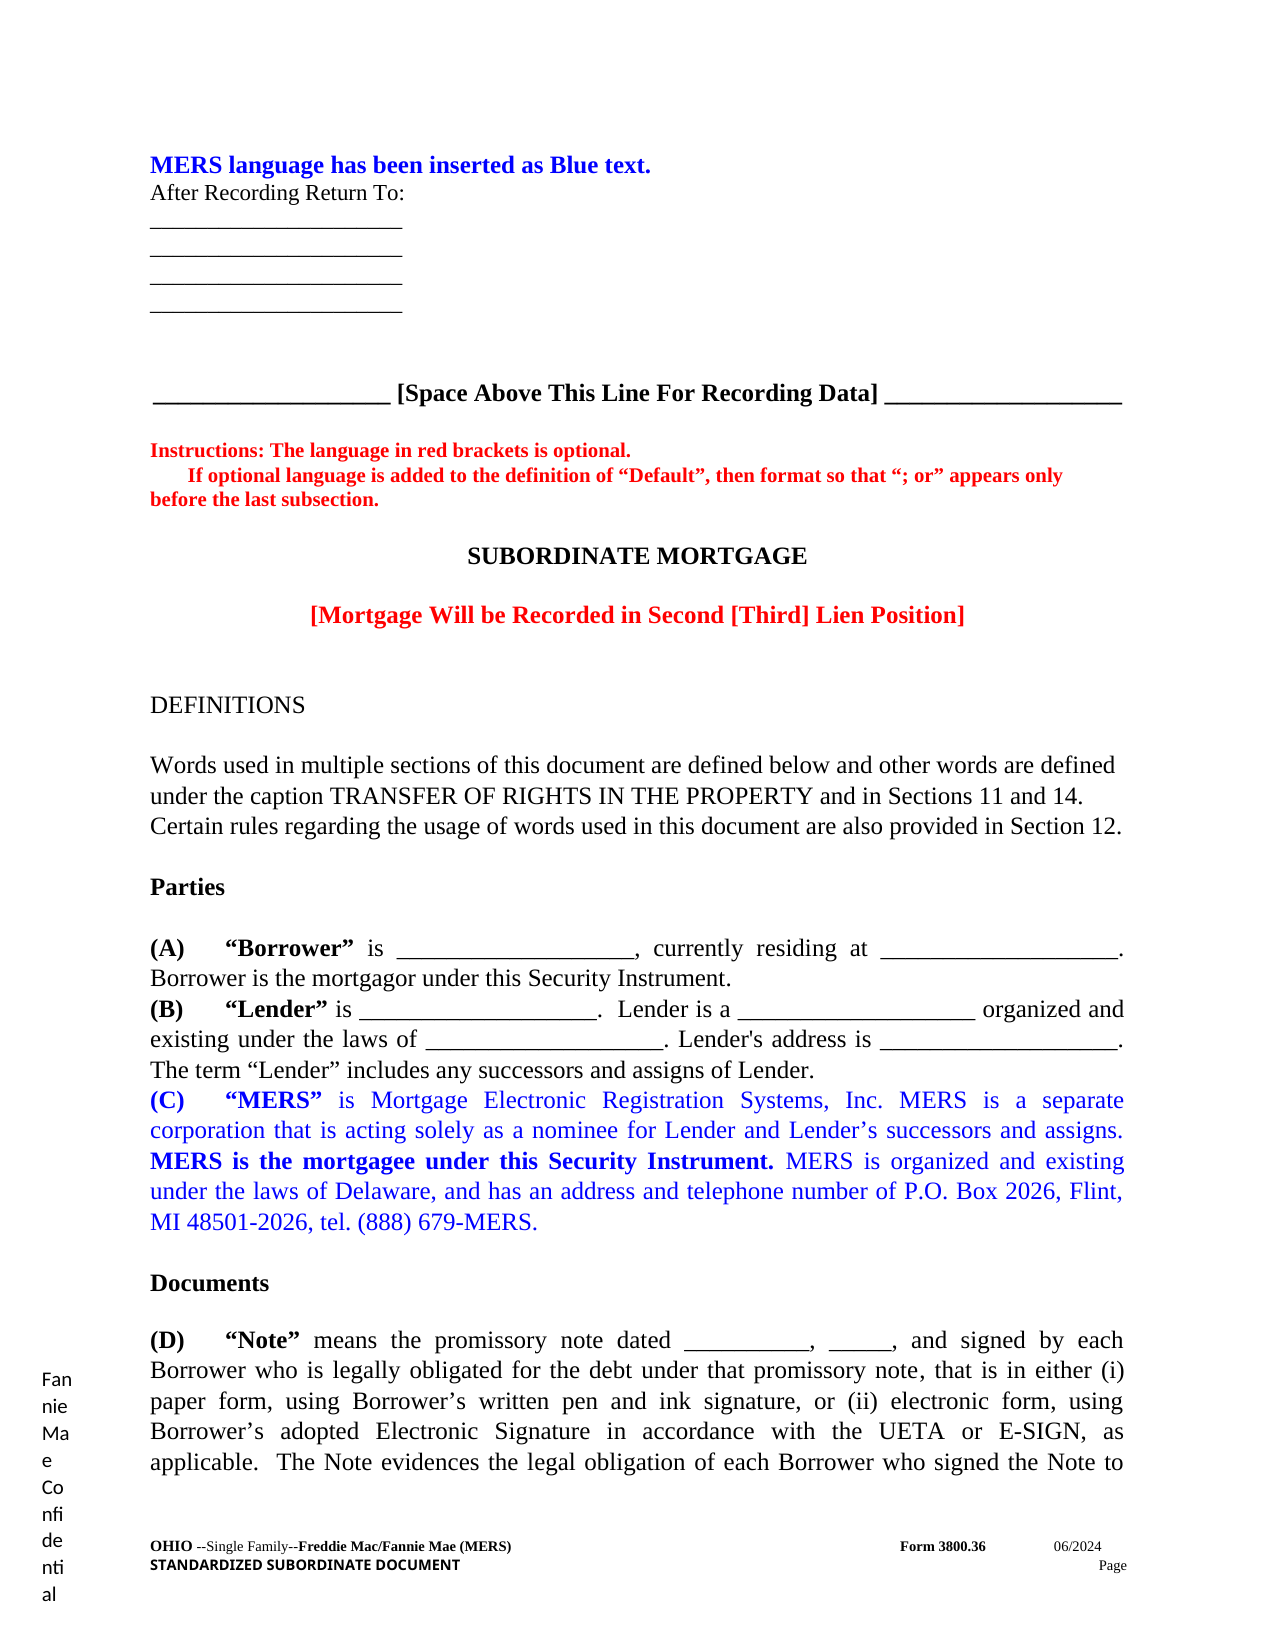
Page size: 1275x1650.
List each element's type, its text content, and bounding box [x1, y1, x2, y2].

text Parties [150, 872, 1125, 901]
text ______________________ [150, 205, 1125, 231]
text Words used in multiple sections of this document are defined below and other words are defined under the caption TRANSFER OF RIGHTS IN THE PROPERTY and in Sections 11 and 14. Certain rules regarding the usage of words used in this document are also provided in Section 12. [150, 751, 1125, 840]
text SUBORDINATE MORTGAGE [150, 541, 1125, 570]
text ______________________ [150, 289, 1125, 315]
text ______________________ [150, 233, 1125, 259]
text ______________________ [150, 261, 1125, 287]
text ___________________ [Space Above This Line For Recording Data] ___________________ [150, 378, 1125, 406]
text After Recording Return To: [150, 179, 1125, 205]
text DEFINITIONS [150, 690, 1125, 718]
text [150, 1325, 1125, 1476]
text Documents [150, 1268, 1125, 1296]
list “MERS” is Mortgage Electronic Registration Systems, Inc. MERS is a separate corporation that is acting solely as a nominee for Lender and Lender’s successors and assigns. MERS is the mortgagee under this Security Instrument. MERS is organized and existing under the laws of Delaware, and has an address and telephone number of P.O. Box 2026, Flint, MI 48501-2026, tel. (888) 679-MERS. [150, 1085, 1125, 1236]
title If optional language is added to the definition of “Default”, then format so that “; or” appears only before the last subsection. [150, 462, 1125, 511]
text MERS language has been inserted as Blue text. [150, 150, 1125, 179]
list “Lender” is ___________________. Lender is a ___________________ organized and existing under the laws of ___________________. Lender's address is ___________________. The term “Lender” includes any successors and assigns of Lender. [150, 994, 1125, 1083]
title Instructions: The language in red brackets is optional. [150, 438, 1125, 462]
text [Mortgage Will be Recorded in Second [Third] Lien Position] [150, 600, 1125, 629]
list “Borrower” is ___________________, currently residing at ___________________. Borrower is the mortgagor under this Security Instrument. [150, 933, 1125, 992]
